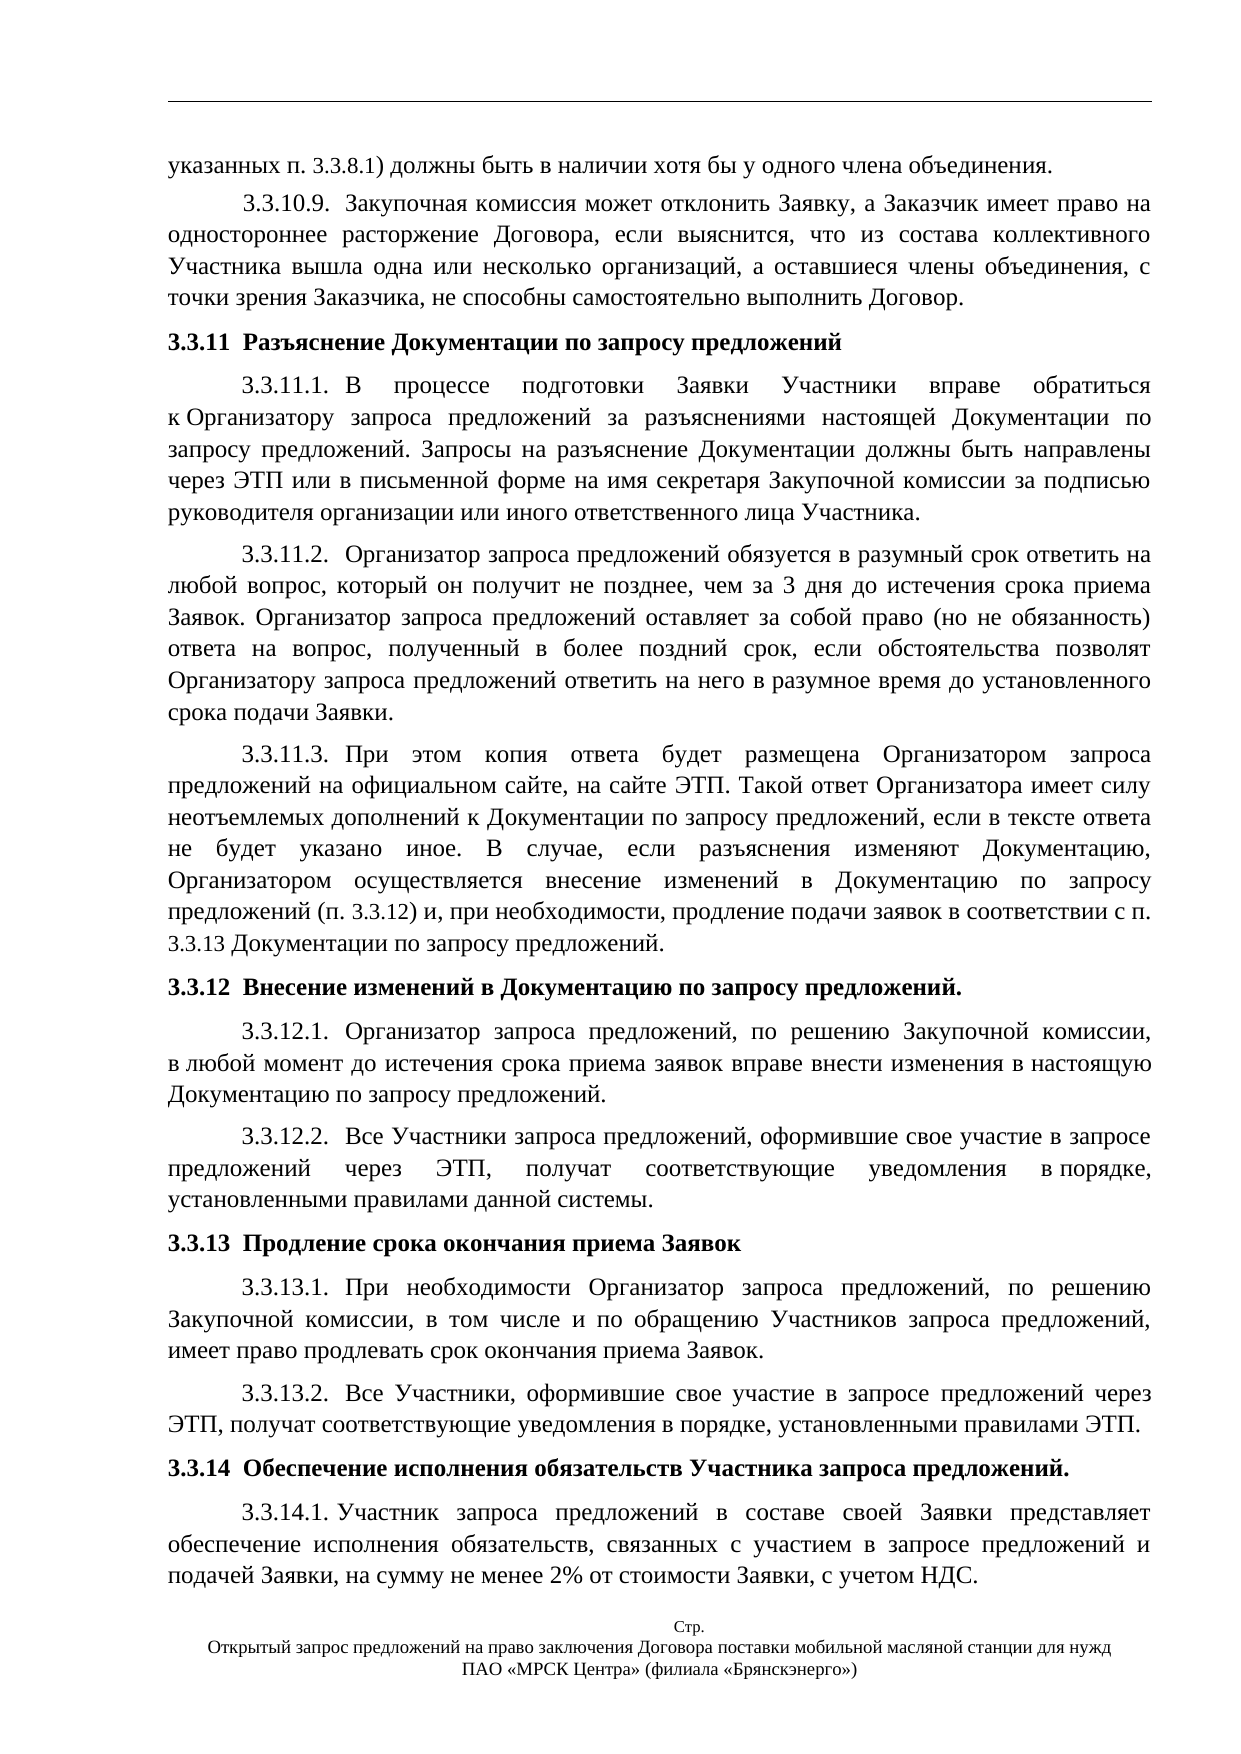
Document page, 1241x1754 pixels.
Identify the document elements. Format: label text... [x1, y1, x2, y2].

subtitle Разъяснение Документации по запросу предложений [168, 327, 1152, 355]
list В процессе подготовки Заявки Участники вправе обратиться к Организатору запроса предложений за разъяснениями настоящей Документации по запросу предложений. Запросы на разъяснение Документации должны быть направлены через ЭТП или в письменной форме на имя секретаря Закупочной комиссии за подписью руководителя организации или иного ответственного лица Участника. [168, 371, 1152, 526]
list При необходимости Организатор запроса предложений, по решению Закупочной комиссии, в том числе и по обращению Участников запроса предложений, имеет право продлевать срок окончания приема Заявок. [168, 1272, 1152, 1364]
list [168, 150, 1152, 179]
list Организатор запроса предложений обязуется в разумный срок ответить на любой вопрос, который он получит не позднее, чем за 3 дня до истечения срока приема Заявок. Организатор запроса предложений оставляет за собой право (но не обязанность) ответа на вопрос, полученный в более поздний срок, если обстоятельства позволят Организатору запроса предложений ответить на него в разумное время до установленного срока подачи Заявки. [168, 539, 1152, 725]
list Все Участники, оформившие свое участие в запросе предложений через ЭТП, получат соответствующие уведомления в порядке, установленными правилами ЭТП. [168, 1378, 1152, 1438]
subtitle Продление срока окончания приема Заявок [168, 1228, 1152, 1257]
subtitle Внесение изменений в Документацию по запросу предложений. [168, 972, 1152, 1001]
list Организатор запроса предложений, по решению Закупочной комиссии, в любой момент до истечения срока приема заявок вправе внести изменения в настоящую Документацию по запросу предложений. [168, 1016, 1152, 1108]
list При этом копия ответа будет размещена Организатором запроса предложений на официальном сайте, на сайте ЭТП. Такой ответ Организатора имеет силу неотъемлемых дополнений к Документации по запросу предложений, если в тексте ответа не будет указано иное. В случае, если разъяснения изменяют Документацию, Организатором осуществляется внесение изменений в Документацию по запросу предложений (п. 3.3.12) и, при необходимости, продление подачи заявок в соответствии с п. 3.3.13 Документации по запросу предложений. [168, 739, 1152, 957]
subtitle Обеспечение исполнения обязательств Участника запроса предложений. [168, 1453, 1152, 1482]
list Все Участники запроса предложений, оформившие свое участие в запросе предложений через ЭТП, получат соответствующие уведомления в порядке, установленными правилами данной системы. [168, 1121, 1152, 1213]
list Участник запроса предложений в составе своей Заявки представляет обеспечение исполнения обязательств, связанных с участием в запросе предложений и подачей Заявки, на сумму не менее 2% от стоимости Заявки, с учетом НДС. [168, 1497, 1152, 1589]
list Закупочная комиссия может отклонить Заявку, а Заказчик имеет право на одностороннее расторжение Договора, если выяснится, что из состава коллективного Участника вышла одна или несколько организаций, а оставшиеся члены объединения, с точки зрения Заказчика, не способны самостоятельно выполнить Договор. [168, 188, 1152, 311]
